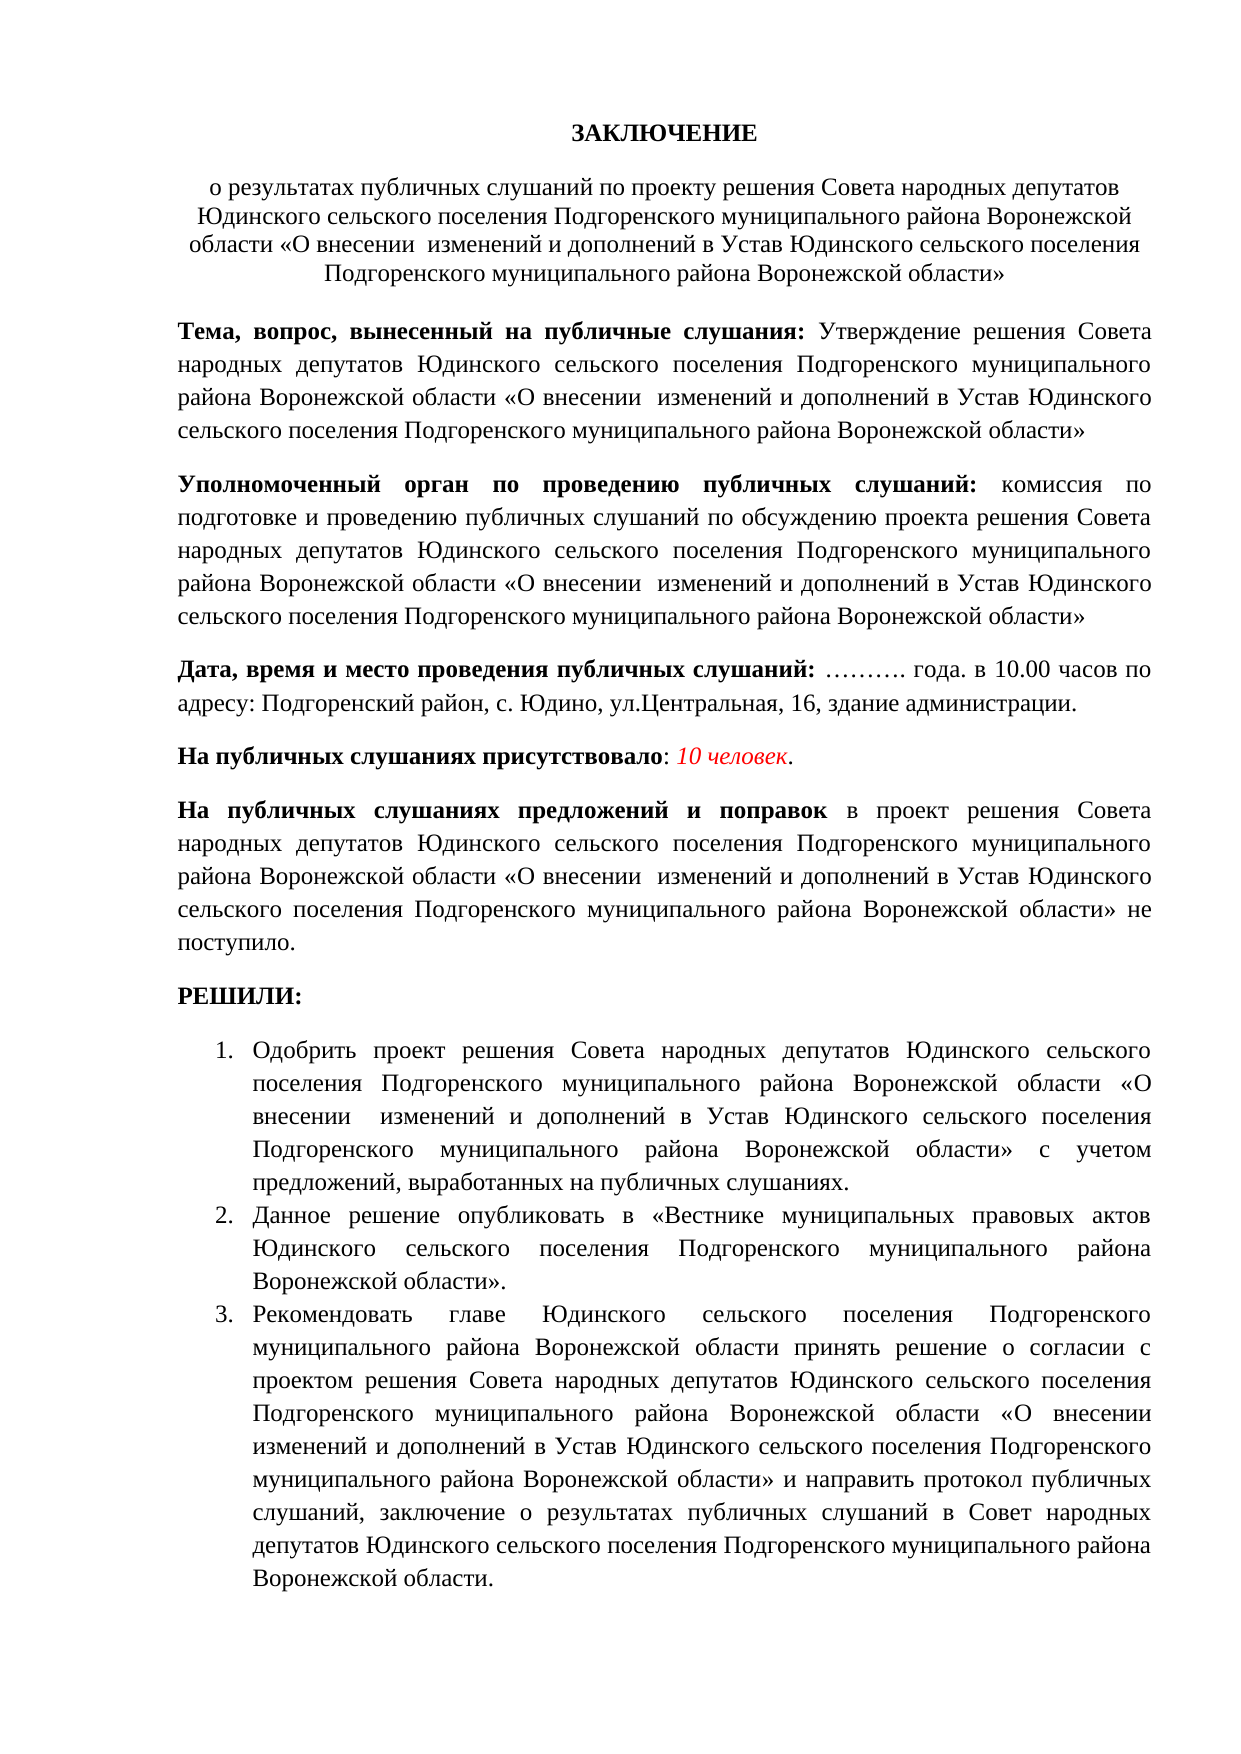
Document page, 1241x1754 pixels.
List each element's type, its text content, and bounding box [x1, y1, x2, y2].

text ЗАКЛЮЧЕНИЕ [177, 118, 1152, 147]
text Дата, время и место проведения публичных слушаний: ………. года. в 10.00 часов по адресу: Подгоренский район, с. Юдино, ул.Центральная, 16, здание администрации. [177, 654, 1152, 716]
text На публичных слушаниях предложений и поправок в проект решения Совета народных депутатов Юдинского сельского поселения Подгоренского муниципального района Воронежской области «О внесении изменений и дополнений в Устав Юдинского сельского поселения Подгоренского муниципального района Воронежской области» не поступило. [177, 795, 1152, 956]
text о результатах публичных слушаний по проекту решения Совета народных депутатов Юдинского сельского поселения Подгоренского муниципального района Воронежской области «О внесении изменений и дополнений в Устав Юдинского сельского поселения Подгоренского муниципального района Воронежской области» [177, 172, 1152, 287]
list Данное решение опубликовать в «Вестнике муниципальных правовых актов Юдинского сельского поселения Подгоренского муниципального района Воронежской области». [215, 1200, 1152, 1295]
text РЕШИЛИ: [177, 981, 1152, 1010]
list Рекомендовать главе Юдинского сельского поселения Подгоренского муниципального района Воронежской области принять решение о согласии с проектом решения Совета народных депутатов Юдинского сельского поселения Подгоренского муниципального района Воронежской области «О внесении изменений и дополнений в Устав Юдинского сельского поселения Подгоренского муниципального района Воронежской области» и направить протокол публичных слушаний, заключение о результатах публичных слушаний в Совет народных депутатов Юдинского сельского поселения Подгоренского муниципального района Воронежской области. [215, 1299, 1152, 1592]
text На публичных слушаниях присутствовало: 10 человек. [177, 741, 1152, 770]
list Одобрить проект решения Совета народных депутатов Юдинского сельского поселения Подгоренского муниципального района Воронежской области «О внесении изменений и дополнений в Устав Юдинского сельского поселения Подгоренского муниципального района Воронежской области» с учетом предложений, выработанных на публичных слушаниях. [215, 1035, 1152, 1196]
text Уполномоченный орган по проведению публичных слушаний: комиссия по подготовке и проведению публичных слушаний по обсуждению проекта решения Совета народных депутатов Юдинского сельского поселения Подгоренского муниципального района Воронежской области «О внесении изменений и дополнений в Устав Юдинского сельского поселения Подгоренского муниципального района Воронежской области» [177, 469, 1152, 629]
text Тема, вопрос, вынесенный на публичные слушания: Утверждение решения Совета народных депутатов Юдинского сельского поселения Подгоренского муниципального района Воронежской области «О внесении изменений и дополнений в Устав Юдинского сельского поселения Подгоренского муниципального района Воронежской области» [177, 316, 1152, 443]
